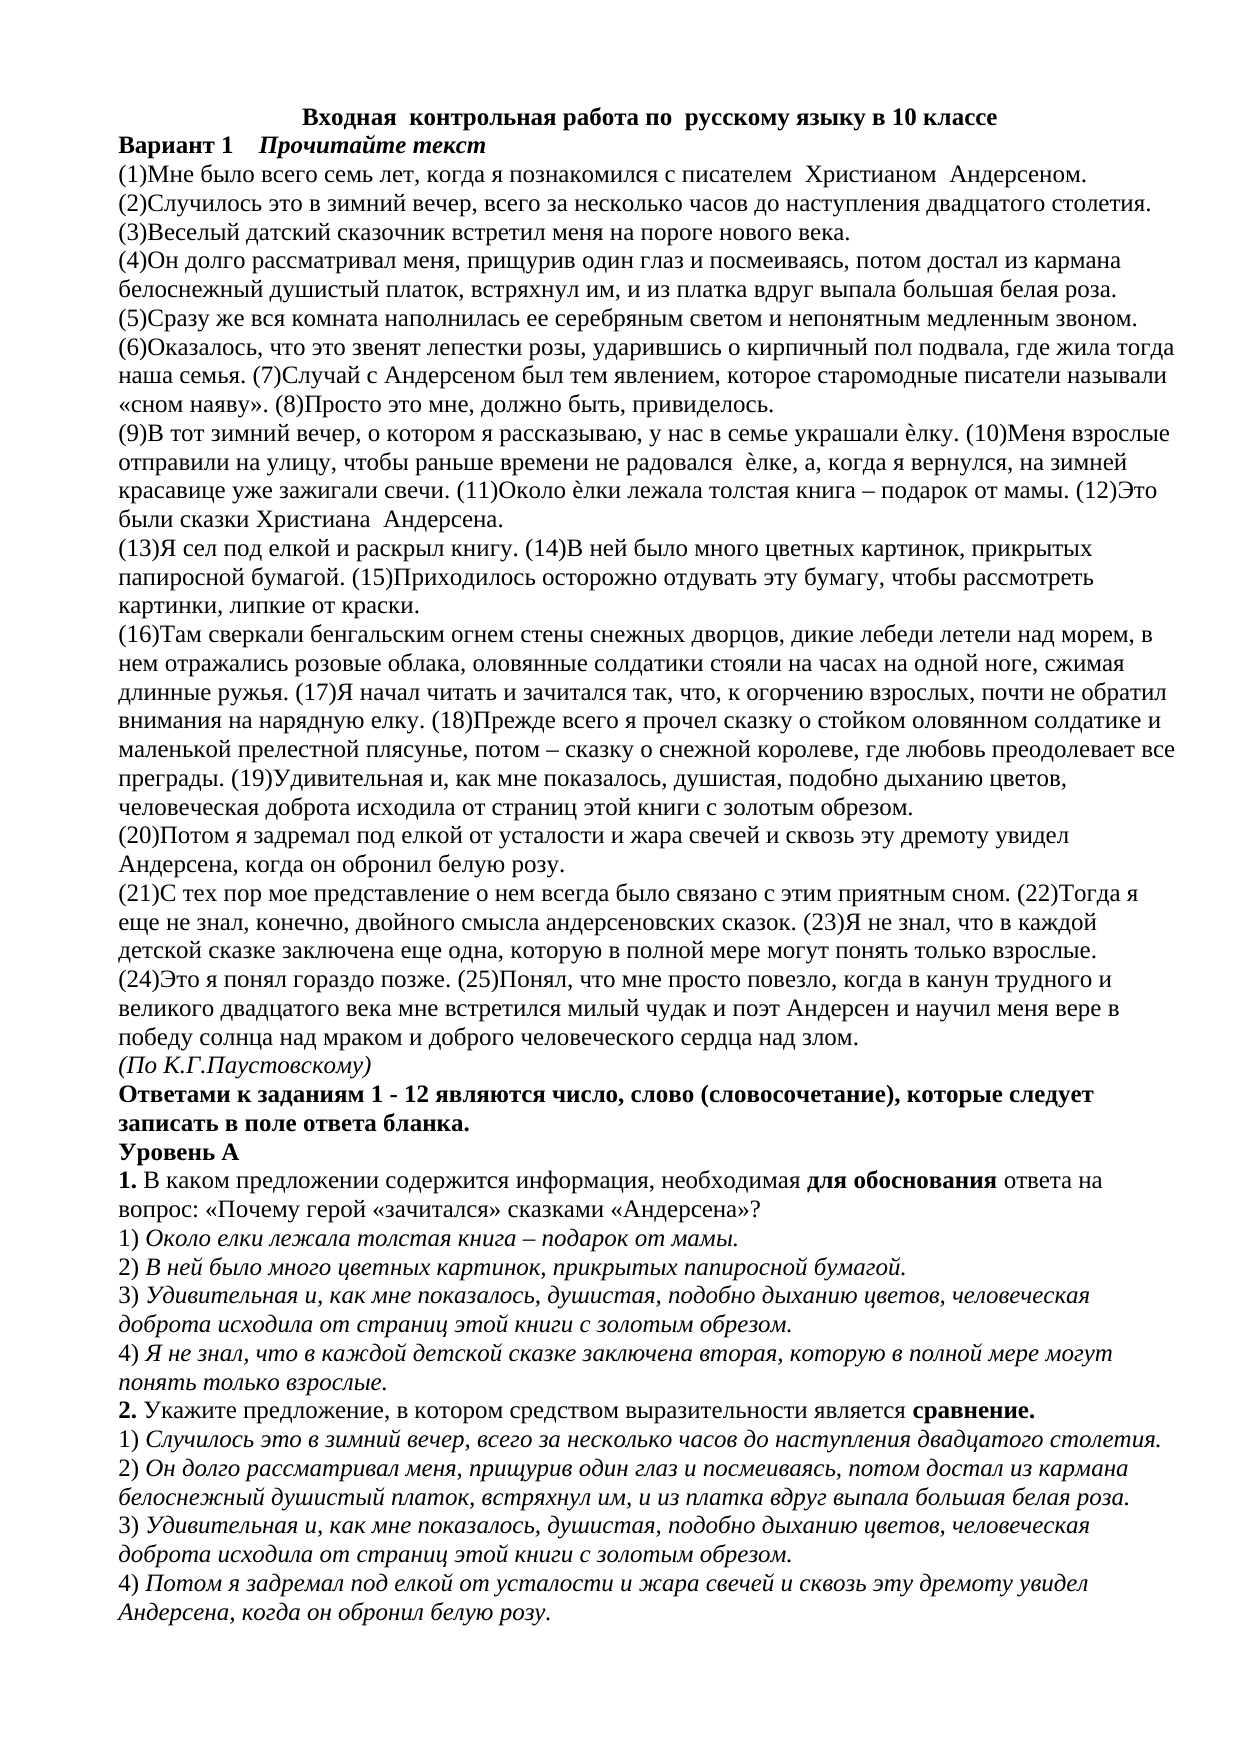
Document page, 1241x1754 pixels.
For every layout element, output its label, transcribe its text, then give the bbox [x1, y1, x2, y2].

text (16)Там сверкали бенгальским огнем стены снежных дворцов, дикие лебеди летели над морем, в нем отражались розовые облака, оловянные солдатики стояли на часах на одной ноге, сжимая длинные ружья. (17)Я начал читать и зачитался так, что, к огорчению взрослых, почти не обратил внимания на нарядную елку. (18)Прежде всего я прочел сказку о стойком оловянном солдатике и маленькой прелестной плясунье, потом – сказку о снежной королеве, где любовь преодолевает все преграды. (19)Удивительная и, как мне показалось, душистая, подобно дыханию цветов, человеческая доброта исходила от страниц этой книги с золотым обрезом. [118, 619, 1181, 821]
text (9)В тот зимний вечер, о котором я рассказываю, у нас в семье украшали ѐлку. (10)Меня взрослые отправили на улицу, чтобы раньше времени не радовался ѐлке, а, когда я вернулся, на зимней красавице уже зажигали свечи. (11)Около ѐлки лежала толстая книга – подарок от мамы. (12)Это были сказки Христиана Андерсена. [118, 418, 1181, 533]
text (13)Я сел под елкой и раскрыл книгу. (14)В ней было много цветных картинок, прикрытых папиросной бумагой. (15)Приходилось осторожно отдувать эту бумагу, чтобы рассмотреть картинки, липкие от краски. [118, 533, 1181, 619]
text Входная контрольная работа по русскому языку в 10 классе [118, 102, 1181, 131]
text (20)Потом я задремал под елкой от усталости и жара свечей и сквозь эту дремоту увидел Андерсена, когда он обронил белую розу. [118, 821, 1181, 878]
text 1) Случилось это в зимний вечер, всего за несколько часов до наступления двадцатого столетия. [118, 1424, 1181, 1453]
text (По К.Г.Паустовскому) [118, 1051, 1181, 1079]
text 3) Удивительная и, как мне показалось, душистая, подобно дыханию цветов, человеческая доброта исходила от страниц этой книги с золотым обрезом. [118, 1511, 1181, 1568]
text 2. Укажите предложение, в котором средством выразительности является сравнение. [118, 1396, 1181, 1424]
text (21)С тех пор мое представление о нем всегда было связано с этим приятным сном. (22)Тогда я еще не знал, конечно, двойного смысла андерсеновских сказок. (23)Я не знал, что в каждой детской сказке заключена еще одна, которую в полной мере могут понять только взрослые. (24)Это я понял гораздо позже. (25)Понял, что мне просто повезло, когда в канун трудного и великого двадцатого века мне встретился милый чудак и поэт Андерсен и научил меня вере в победу солнца над мраком и доброго человеческого сердца над злом. [118, 878, 1181, 1051]
text Ответами к заданиям 1 - 12 являются число, слово (словосочетание), которые следует записать в поле ответа бланка. [118, 1079, 1181, 1137]
text 2) Он долго рассматривал меня, прищурив один глаз и посмеиваясь, потом достал из кармана белоснежный душистый платок, встряхнул им, и из платка вдруг выпала большая белая роза. [118, 1453, 1181, 1511]
text Уровень А [118, 1137, 1181, 1166]
text (1)Мне было всего семь лет, когда я познакомился с писателем Христианом Андерсеном. (2)Случилось это в зимний вечер, всего за несколько часов до наступления двадцатого столетия. (3)Веселый датский сказочник встретил меня на пороге нового века. [118, 159, 1181, 246]
text 4) Я не знал, что в каждой детской сказке заключена вторая, которую в полной мере могут понять только взрослые. [118, 1338, 1181, 1396]
text 4) Потом я задремал под елкой от усталости и жара свечей и сквозь эту дремоту увидел Андерсена, когда он обронил белую розу. [118, 1568, 1181, 1626]
text 1) Около елки лежала толстая книга – подарок от мамы. [118, 1223, 1181, 1252]
text 2) В ней было много цветных картинок, прикрытых папиросной бумагой. [118, 1252, 1181, 1281]
text 3) Удивительная и, как мне показалось, душистая, подобно дыханию цветов, человеческая доброта исходила от страниц этой книги с золотым обрезом. [118, 1281, 1181, 1338]
text 1. В каком предложении содержится информация, необходимая для обоснования ответа на вопрос: «Почему герой «зачитался» сказками «Андерсена»? [118, 1166, 1181, 1223]
text (4)Он долго рассматривал меня, прищурив один глаз и посмеиваясь, потом достал из кармана белоснежный душистый платок, встряхнул им, и из платка вдруг выпала большая белая роза. (5)Сразу же вся комната наполнилась ее серебряным светом и непонятным медленным звоном. (6)Оказалось, что это звенят лепестки розы, ударившись о кирпичный пол подвала, где жила тогда наша семья. (7)Случай с Андерсеном был тем явлением, которое старомодные писатели называли «сном наяву». (8)Просто это мне, должно быть, привиделось. [118, 246, 1181, 418]
text Вариант 1 Прочитайте текст [118, 131, 1181, 159]
